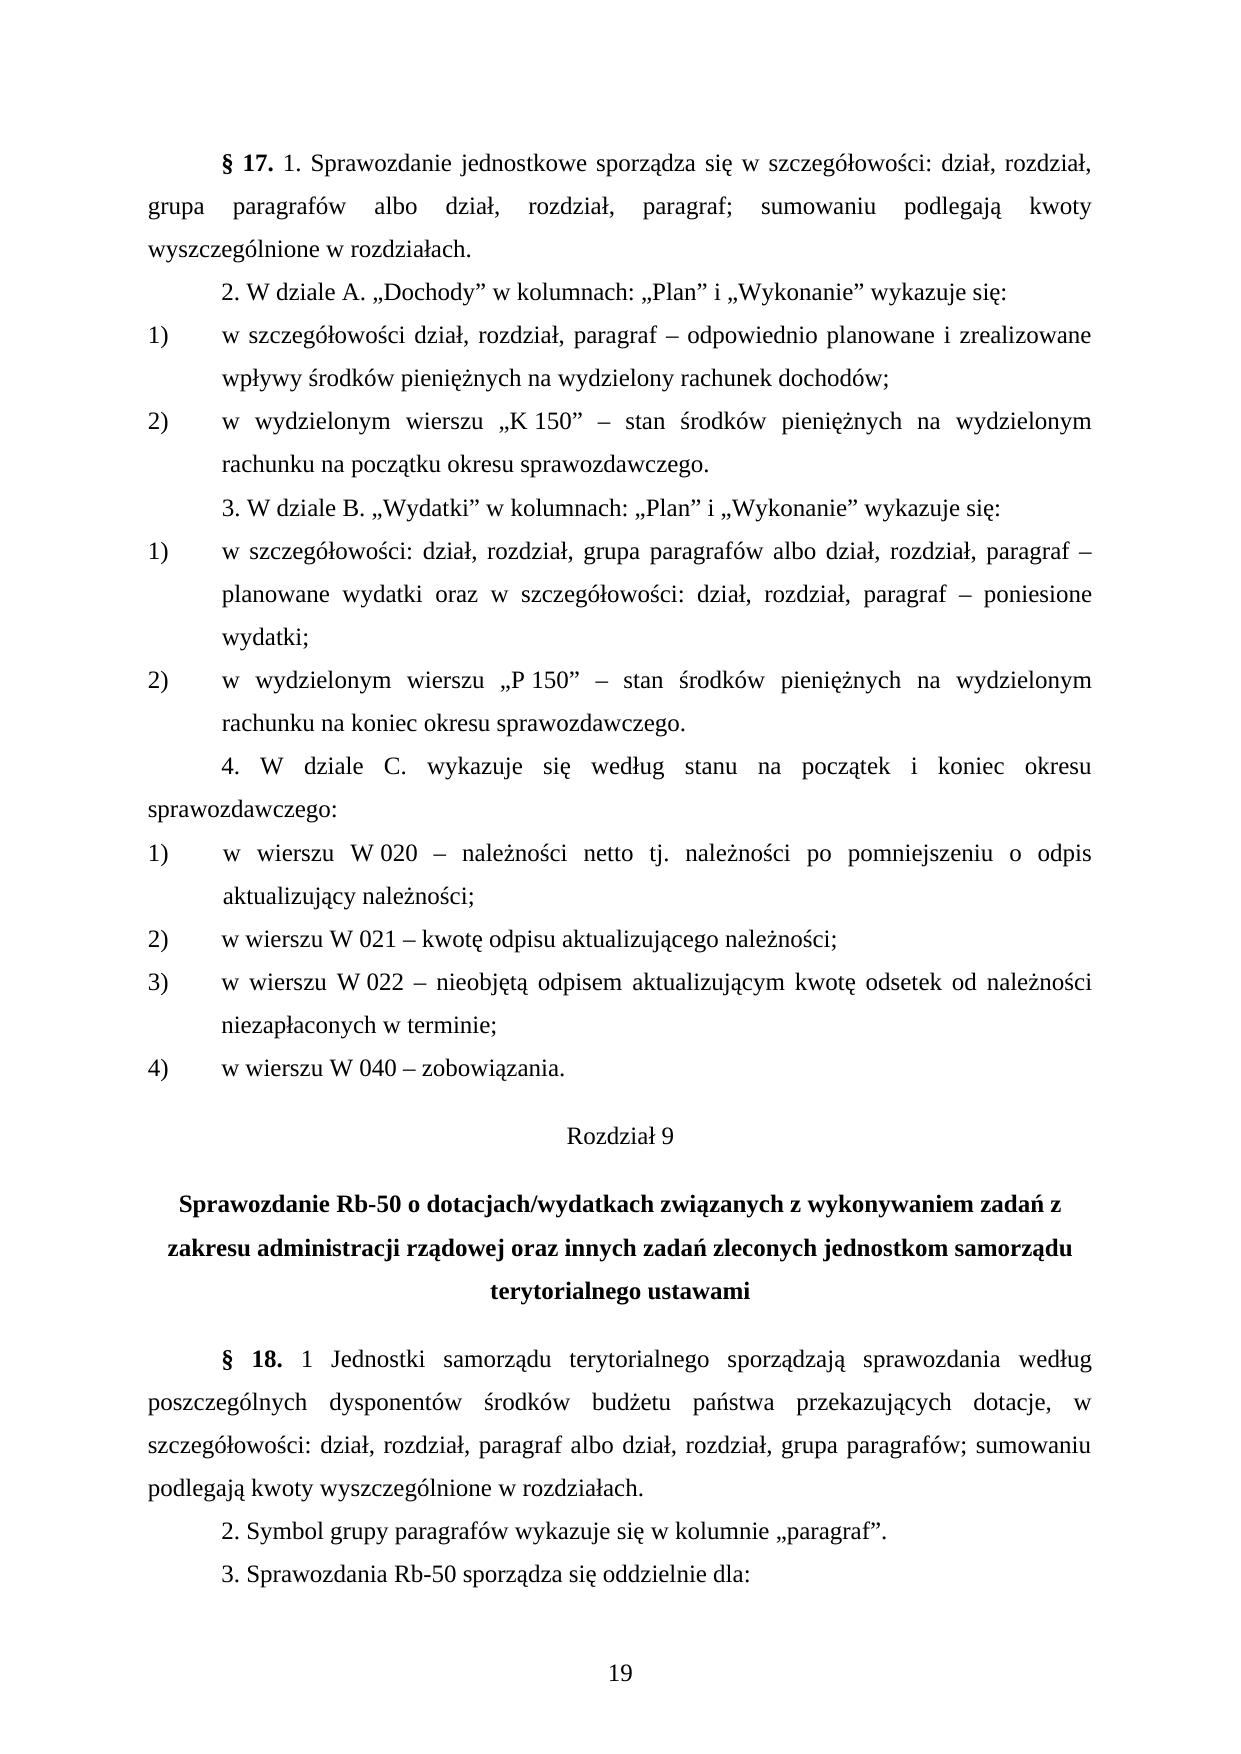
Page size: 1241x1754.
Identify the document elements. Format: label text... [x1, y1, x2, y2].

text Sprawozdanie Rb-50 o dotacjach/wydatkach związanych z wykonywaniem zadań z zakresu administracji rządowej oraz innych zadań zleconych jednostkom samorządu terytorialnego ustawami [148, 1189, 1092, 1304]
text 3. W dziale B. „Wydatki” w kolumnach: „Plan” i „Wykonanie” wykazuje się: [148, 493, 1092, 521]
text Rozdział 9 [148, 1121, 1092, 1150]
text 3) w wierszu W 022 – nieobjętą odpisem aktualizującym kwotę odsetek od należności niezapłaconych w terminie; [148, 967, 1092, 1039]
text 2) w wydzielonym wierszu „K 150” – stan środków pieniężnych na wydzielonym rachunku na początku okresu sprawozdawczego. [148, 406, 1092, 478]
text 2) w wierszu W 021 – kwotę odpisu aktualizującego należności; [148, 924, 1092, 953]
text 4) w wierszu W 040 – zobowiązania. [148, 1053, 1092, 1082]
text 2. W dziale A. „Dochody” w kolumnach: „Plan” i „Wykonanie” wykazuje się: [148, 277, 1092, 306]
text 3. Sprawozdania Rb-50 sporządza się oddzielnie dla: [148, 1559, 1092, 1588]
text 1) w szczegółowości: dział, rozdział, grupa paragrafów albo dział, rozdział, paragraf – planowane wydatki oraz w szczegółowości: dział, rozdział, paragraf – poniesione wydatki; [148, 536, 1092, 651]
text 1) w wierszu W 020 – należności netto tj. należności po pomniejszeniu o odpis aktualizujący należności; [148, 838, 1092, 909]
text § 18. 1 Jednostki samorządu terytorialnego sporządzają sprawozdania według poszczególnych dysponentów środków budżetu państwa przekazujących dotacje, w szczegółowości: dział, rozdział, paragraf albo dział, rozdział, grupa paragrafów; sumowaniu podlegają kwoty wyszczególnione w rozdziałach. [148, 1344, 1092, 1502]
text 2. Symbol grupy paragrafów wykazuje się w kolumnie „paragraf”. [148, 1516, 1092, 1545]
text 4. W dziale C. wykazuje się według stanu na początek i koniec okresu sprawozdawczego: [148, 751, 1092, 823]
text 1) w szczegółowości dział, rozdział, paragraf – odpowiednio planowane i zrealizowane wpływy środków pieniężnych na wydzielony rachunek dochodów; [148, 320, 1092, 392]
text § 17. 1. Sprawozdanie jednostkowe sporządza się w szczegółowości: dział, rozdział, grupa paragrafów albo dział, rozdział, paragraf; sumowaniu podlegają kwoty wyszczególnione w rozdziałach. [148, 148, 1092, 263]
text 2) w wydzielonym wierszu „P 150” – stan środków pieniężnych na wydzielonym rachunku na koniec okresu sprawozdawczego. [148, 665, 1092, 737]
